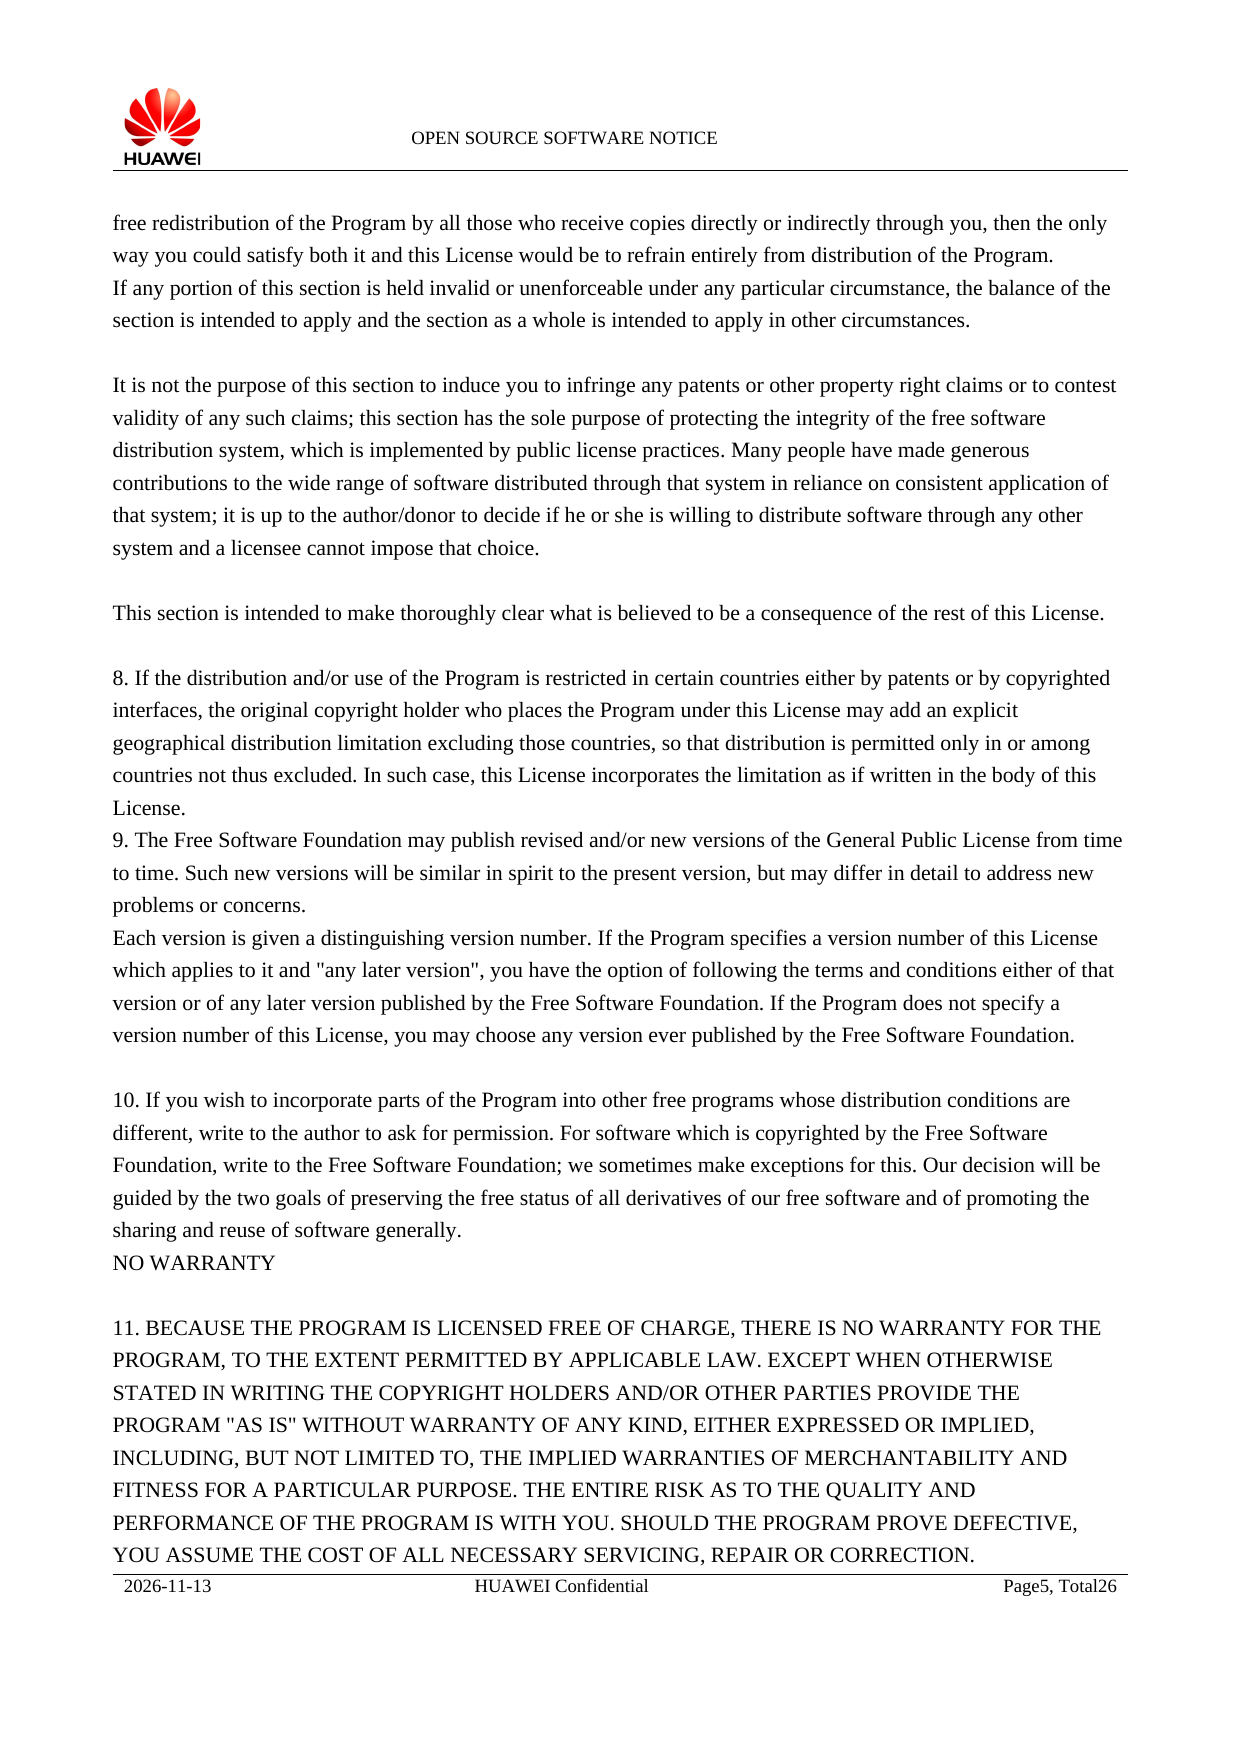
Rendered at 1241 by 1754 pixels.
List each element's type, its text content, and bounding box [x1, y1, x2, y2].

text Each version is given a distinguishing version number. If the Program specifies a version number of this License which applies to it and "any later version", you have the option of following the terms and conditions either of that version or of any later version published by the Free Software Foundation. If the Program does not specify a version number of this License, you may choose any version ever published by the Free Software Foundation. [112, 921, 1128, 1051]
text It is not the purpose of this section to induce you to infringe any patents or other property right claims or to contest validity of any such claims; this section has the sole purpose of protecting the integrity of the free software distribution system, which is implemented by public license practices. Many people have made generous contributions to the wide range of software distributed through that system in reliance on consistent application of that system; it is up to the author/donor to decide if he or she is willing to distribute software through any other system and a licensee cannot impose that choice. [112, 369, 1128, 564]
text 8. If the distribution and/or use of the Program is restricted in certain countries either by patents or by copyrighted interfaces, the original copyright holder who places the Program under this License may add an explicit geographical distribution limitation excluding those countries, so that distribution is permitted only in or among countries not thus excluded. In such case, this License incorporates the limitation as if written in the body of this License. [112, 661, 1128, 824]
text This section is intended to make thoroughly clear what is believed to be a consequence of the rest of this License. [112, 596, 1128, 629]
text 10. If you wish to incorporate parts of the Program into other free programs whose distribution conditions are different, write to the author to ask for permission. For software which is copyrighted by the Free Software Foundation, write to the Free Software Foundation; we sometimes make exceptions for this. Our decision will be guided by the two goals of preserving the free status of all derivatives of our free software and of promoting the sharing and reuse of software generally. [112, 1084, 1128, 1246]
text 9. The Free Software Foundation may publish revised and/or new versions of the General Public License from time to time. Such new versions will be similar in spirit to the present version, but may differ in detail to address new problems or concerns. [112, 824, 1128, 921]
text NO WARRANTY [112, 1246, 1128, 1279]
picture [124, 88, 201, 165]
text If any portion of this section is held invalid or unenforceable under any particular circumstance, the balance of the section is intended to apply and the section as a whole is intended to apply in other circumstances. [112, 271, 1128, 336]
text 11. BECAUSE THE PROGRAM IS LICENSED FREE OF CHARGE, THERE IS NO WARRANTY FOR THE PROGRAM, TO THE EXTENT PERMITTED BY APPLICABLE LAW. EXCEPT WHEN OTHERWISE STATED IN WRITING THE COPYRIGHT HOLDERS AND/OR OTHER PARTIES PROVIDE THE PROGRAM "AS IS" WITHOUT WARRANTY OF ANY KIND, EITHER EXPRESSED OR IMPLIED, INCLUDING, BUT NOT LIMITED TO, THE IMPLIED WARRANTIES OF MERCHANTABILITY AND FITNESS FOR A PARTICULAR PURPOSE. THE ENTIRE RISK AS TO THE QUALITY AND PERFORMANCE OF THE PROGRAM IS WITH YOU. SHOULD THE PROGRAM PROVE DEFECTIVE, YOU ASSUME THE COST OF ALL NECESSARY SERVICING, REPAIR OR CORRECTION. [112, 1311, 1128, 1571]
